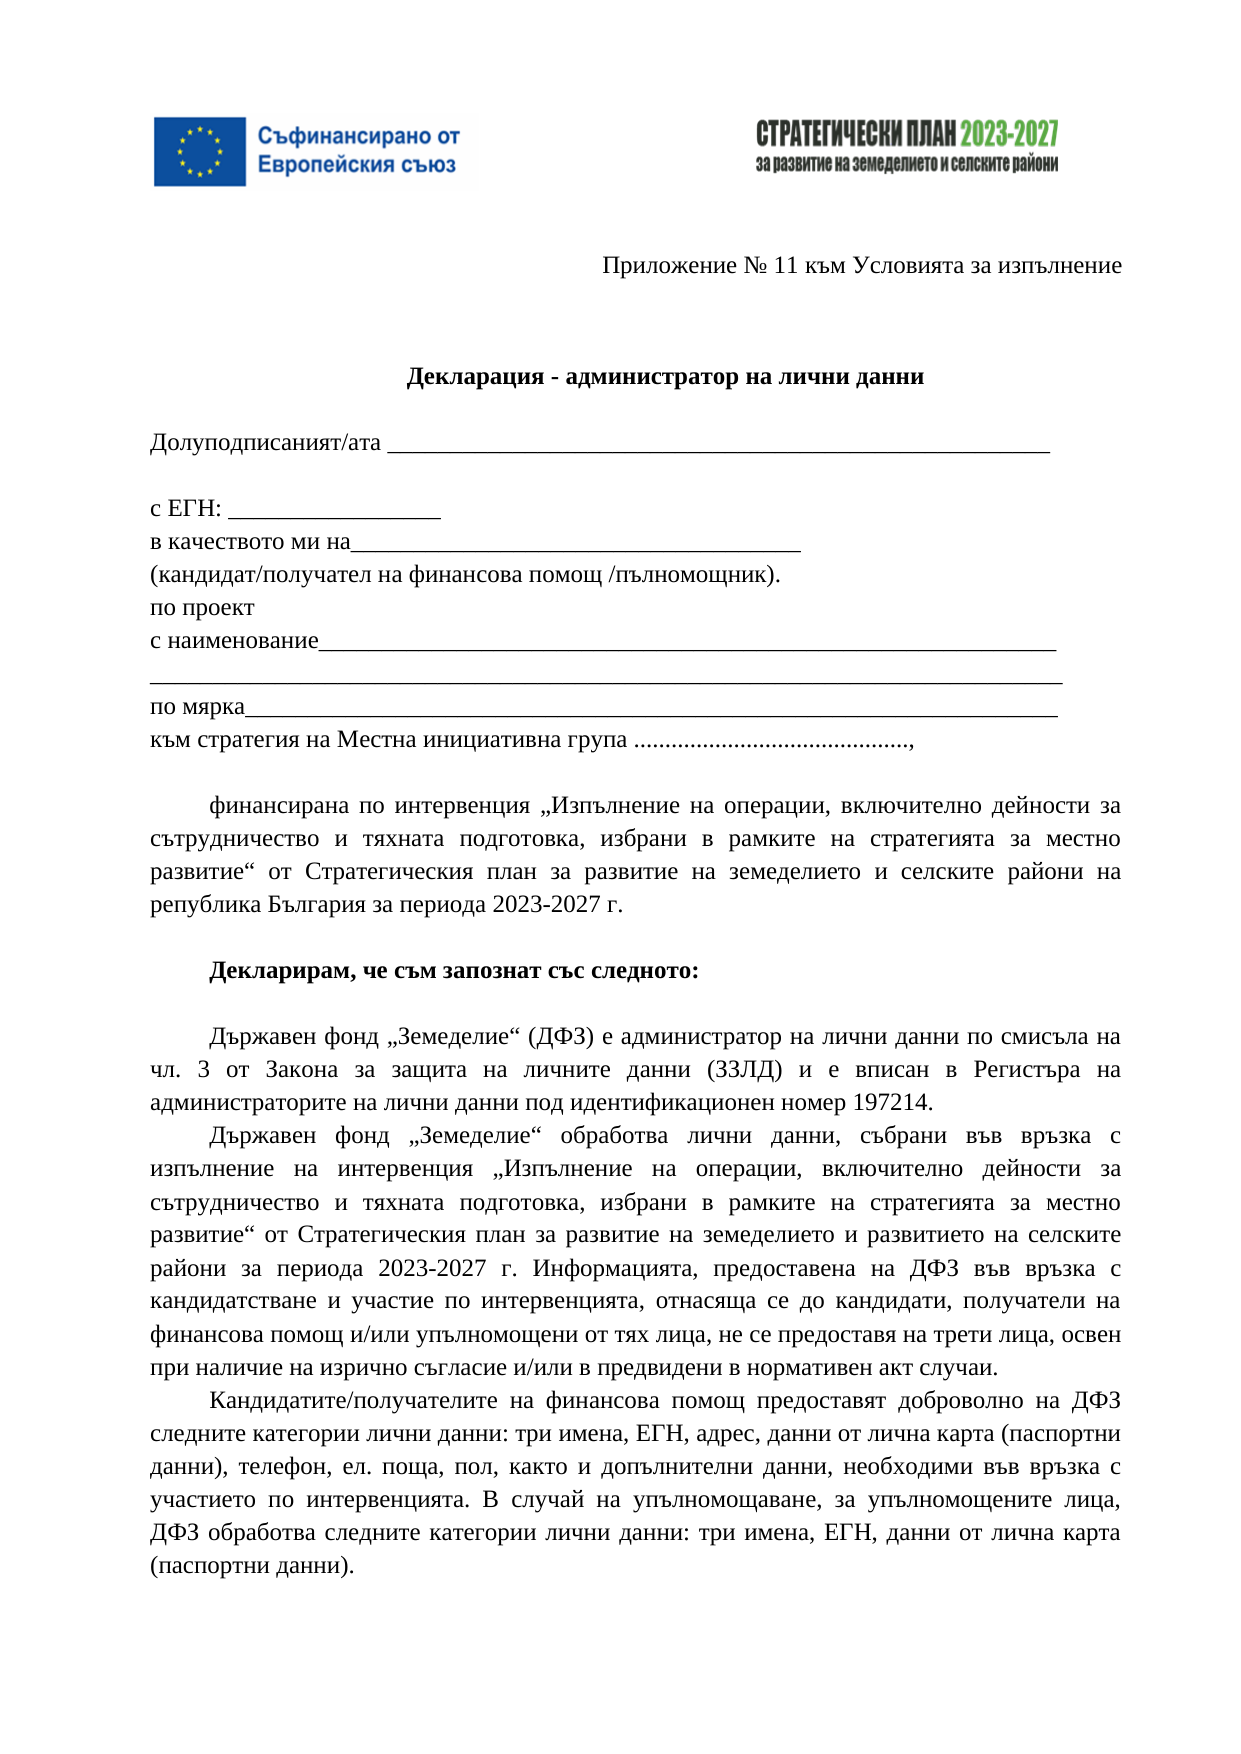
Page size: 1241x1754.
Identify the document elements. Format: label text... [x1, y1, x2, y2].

text _________________________________________________________________________ [150, 658, 1124, 687]
text в качеството ми на____________________________________ [150, 526, 1124, 555]
text Държавен фонд „Земеделие“ обработва лични данни, събрани във връзка с изпълнение на интервенция „Изпълнение на операции, включително дейности за сътрудничество и тяхната подготовка, избрани в рамките на стратегията за местно развитие“ от Стратегическия план за развитие на земеделието и развитието на селските райони за периода 2023-2027 г. Информацията, предоставена на ДФЗ във връзка с кандидатстване и участие по интервенцията, отнасяща се до кандидати, получатели на финансова помощ и/или упълномощени от тях лица, не се предоставя на трети лица, освен при наличие на изрично съгласие и/или в предвидени в нормативен акт случаи. [150, 1121, 1122, 1380]
text Долуподписаният/ата _____________________________________________________ [150, 427, 1124, 456]
picture [150, 113, 479, 191]
text Декларация - администратор на лични данни [150, 361, 1122, 390]
text към стратегия на Местна инициативна група ............................................, [150, 724, 1124, 753]
text (кандидат/получател на финансова помощ /пълномощник). [150, 559, 1124, 588]
text с ЕГН: _________________ [150, 493, 1124, 522]
text Приложение № 11 към Условията за изпълнение [150, 250, 1122, 278]
text с наименование___________________________________________________________ [150, 625, 1124, 654]
text Държавен фонд „Земеделие“ (ДФЗ) е администратор на лични данни по смисъла на чл. 3 от Закона за защита на личните данни (ЗЗЛД) и е вписан в Регистъра на администраторите на лични данни под идентификационен номер 197214. [150, 1021, 1122, 1116]
text по мярка_________________________________________________________________ [150, 691, 1124, 720]
text по проект [150, 592, 1124, 621]
text Декларирам, че съм запознат със следното: [150, 955, 1122, 984]
text финансирана по интервенция „Изпълнение на операции, включително дейности за сътрудничество и тяхната подготовка, избрани в рамките на стратегията за местно развитие“ от Стратегическия план за развитие на земеделието и селските райони на република България за периода 2023-2027 г. [150, 790, 1122, 918]
picture [755, 101, 1059, 191]
text Кандидатите/получателите на финансова помощ предоставят доброволно на ДФЗ следните категории лични данни: три имена, ЕГН, адрес, данни от лична карта (паспортни данни), телефон, ел. поща, пол, както и допълнителни данни, необходими във връзка с участието по интервенцията. В случай на упълномощаване, за упълномощените лица, ДФЗ обработва следните категории лични данни: три имена, ЕГН, данни от лична карта (паспортни данни). [150, 1385, 1122, 1578]
